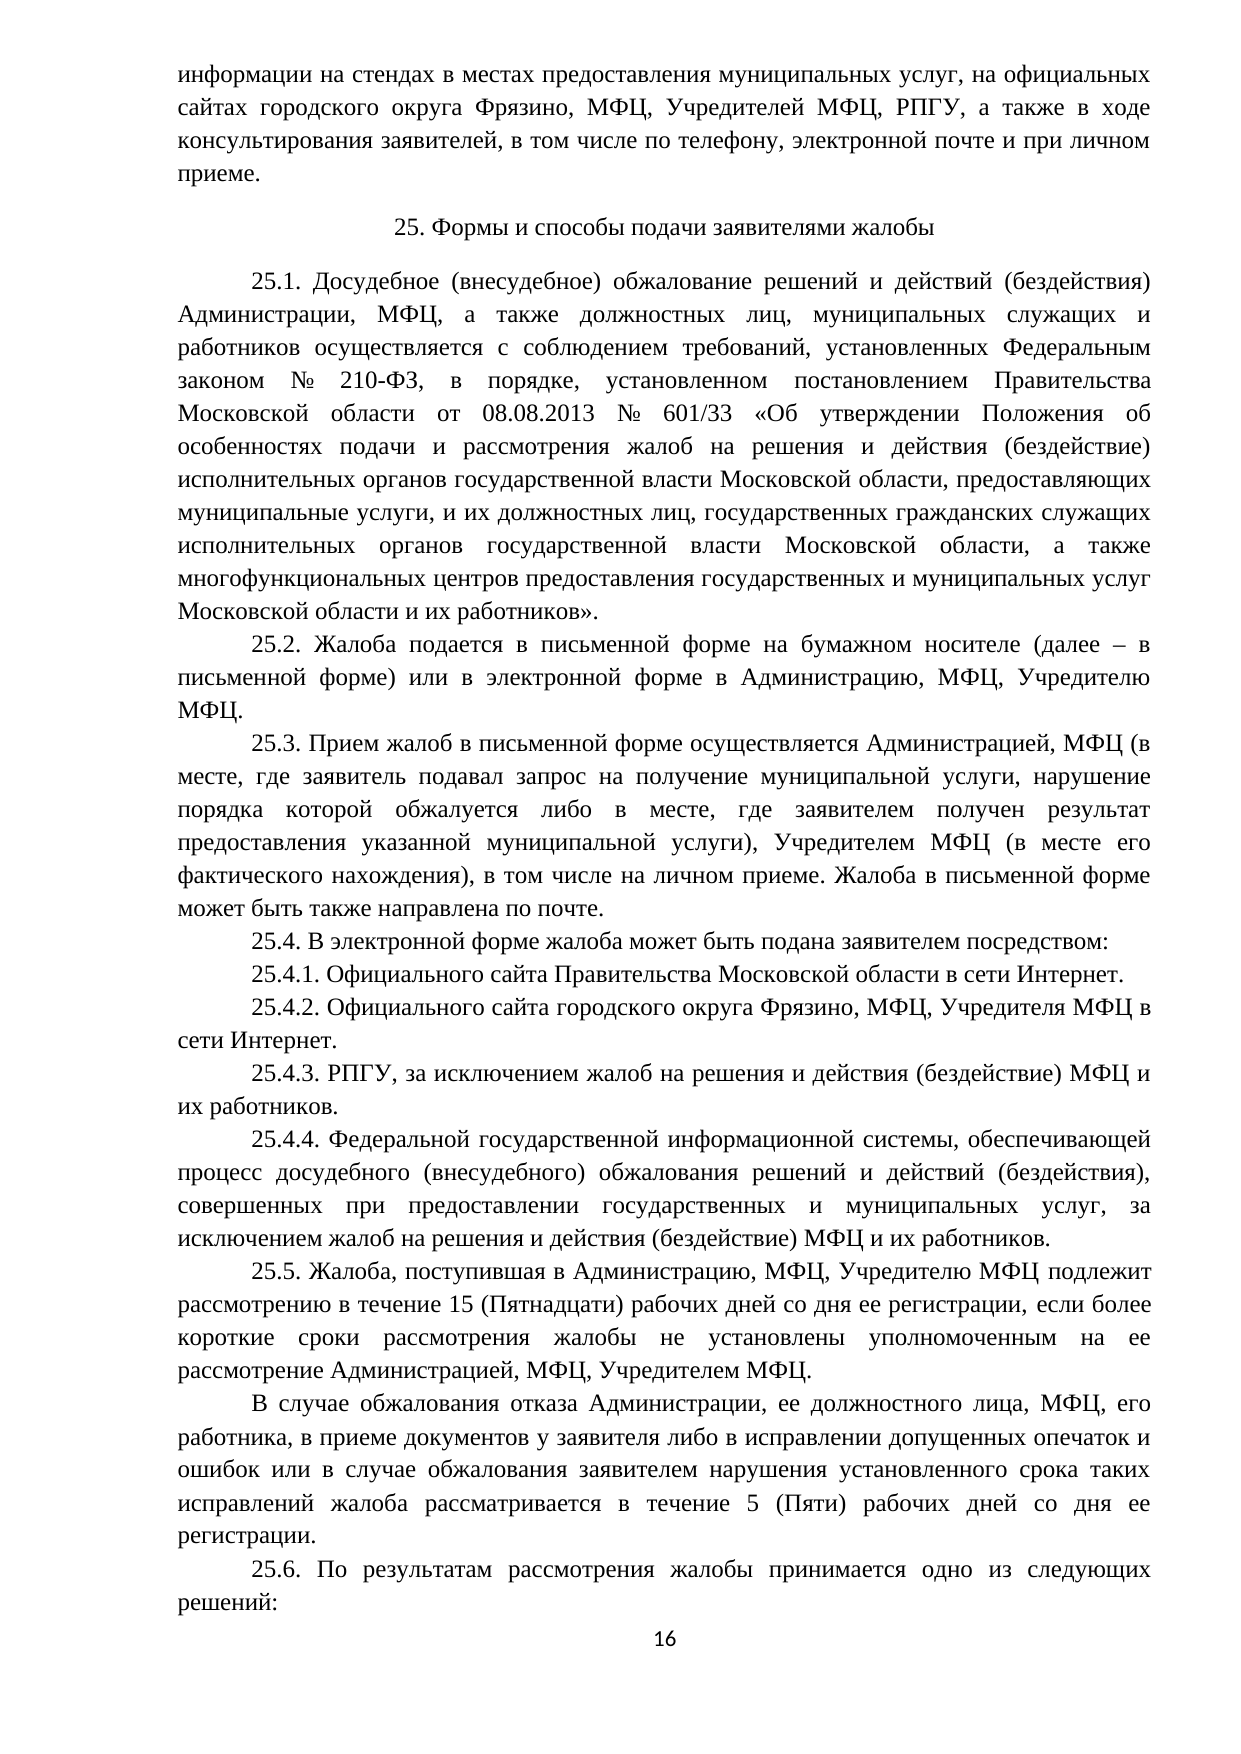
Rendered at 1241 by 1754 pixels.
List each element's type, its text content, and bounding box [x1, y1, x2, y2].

text 25.3. Прием жалоб в письменной форме осуществляется Администрацией, МФЦ (в месте, где заявитель подавал запрос на получение муниципальной услуги, нарушение порядка которой обжалуется либо в месте, где заявителем получен результат предоставления указанной муниципальной услуги), Учредителем МФЦ (в месте его фактического нахождения), в том числе на личном приеме. Жалоба в письменной форме может быть также направлена по почте. [177, 728, 1152, 922]
text 25.4.3. РПГУ, за исключением жалоб на решения и действия (бездействие) МФЦ и их работников. [177, 1058, 1152, 1120]
text 25.4.4. Федеральной государственной информационной системы, обеспечивающей процесс досудебного (внесудебного) обжалования решений и действий (бездействия), совершенных при предоставлении государственных и муниципальных услуг, за исключением жалоб на решения и действия (бездействие) МФЦ и их работников. [177, 1124, 1152, 1252]
text 25.4.1. Официального сайта Правительства Московской области в сети Интернет. [177, 959, 1152, 988]
text 25.6. По результатам рассмотрения жалобы принимается одно из следующих решений: [177, 1554, 1152, 1615]
text 25.4. В электронной форме жалоба может быть подана заявителем посредством: [177, 926, 1152, 955]
text В случае обжалования отказа Администрации, ее должностного лица, МФЦ, его работника, в приеме документов у заявителя либо в исправлении допущенных опечаток и ошибок или в случае обжалования заявителем нарушения установленного срока таких исправлений жалоба рассматривается в течение 5 (Пяти) рабочих дней со дня ее регистрации. [177, 1388, 1152, 1549]
text 25.5. Жалоба, поступившая в Администрацию, МФЦ, Учредителю МФЦ подлежит рассмотрению в течение 15 (Пятнадцати) рабочих дней со дня ее регистрации, если более короткие сроки рассмотрения жалобы не установлены уполномоченным на ее рассмотрение Администрацией, МФЦ, Учредителем МФЦ. [177, 1256, 1152, 1384]
text 25.1. Досудебное (внесудебное) обжалование решений и действий (бездействия) Администрации, МФЦ, а также должностных лиц, муниципальных служащих и работников осуществляется с соблюдением требований, установленных Федеральным законом № 210-ФЗ, в порядке, установленном постановлением Правительства Московской области от 08.08.2013 № 601/33 «Об утверждении Положения об особенностях подачи и рассмотрения жалоб на решения и действия (бездействие) исполнительных органов государственной власти Московской области, предоставляющих муниципальные услуги, и их должностных лиц, государственных гражданских служащих исполнительных органов государственной власти Московской области, а также многофункциональных центров предоставления государственных и муниципальных услуг Московской области и их работников». [177, 266, 1152, 625]
text 25.4.2. Официального сайта городского округа Фрязино, МФЦ, Учредителя МФЦ в сети Интернет. [177, 992, 1152, 1054]
text 25.2. Жалоба подается в письменной форме на бумажном носителе (далее – в письменной форме) или в электронной форме в Администрацию, МФЦ, Учредителю МФЦ. [177, 629, 1152, 724]
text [177, 59, 1152, 187]
subtitle 25. Формы и способы подачи заявителями жалобы [177, 212, 1152, 241]
